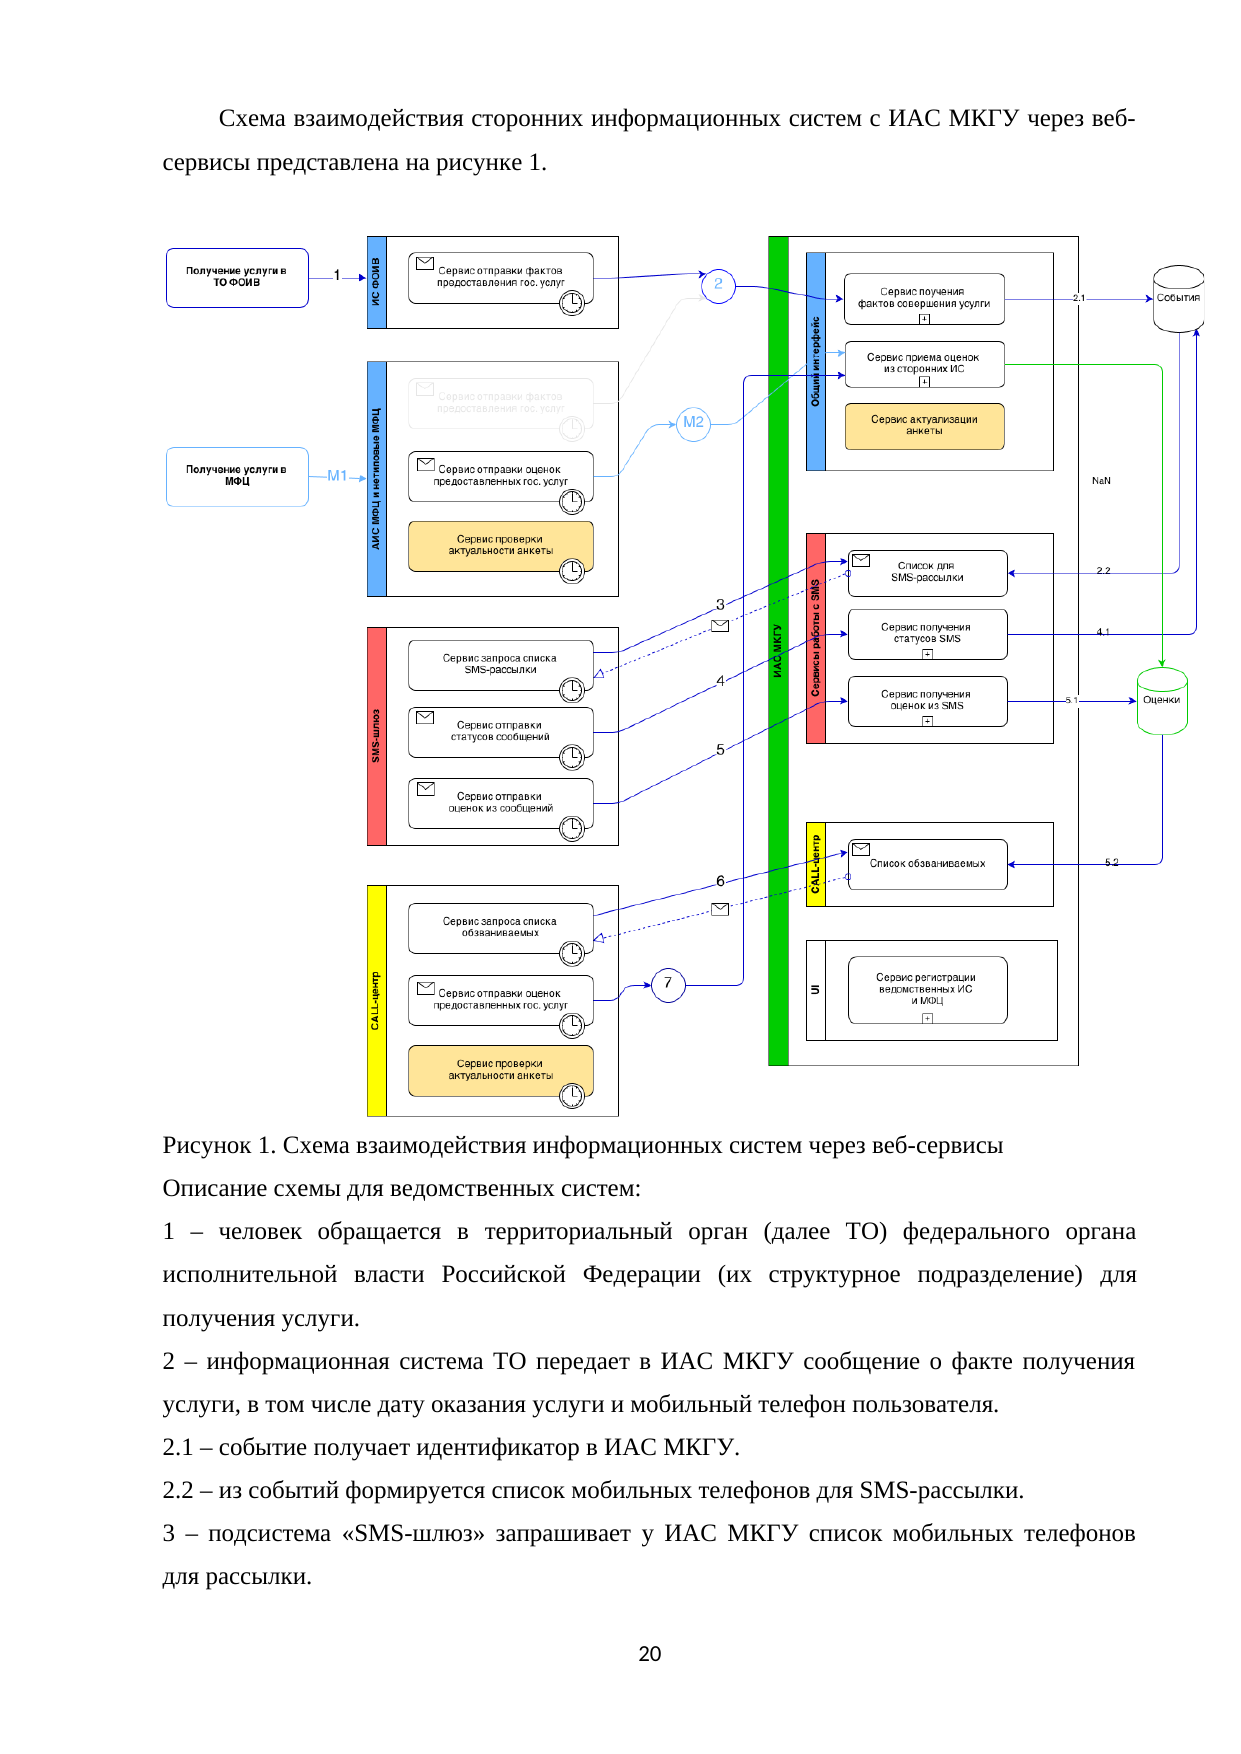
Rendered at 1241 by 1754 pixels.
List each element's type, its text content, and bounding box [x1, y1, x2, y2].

text 2 – информационная система ТО передает в ИАС МКГУ сообщение о факте получения услуги, в том числе дату оказания услуги и мобильный телефон пользователя. [162, 1346, 1137, 1418]
text 1 – человек обращается в территориальный орган (далее ТО) федерального органа исполнительной власти Российской Федерации (их структурное подразделение) для получения услуги. [162, 1216, 1137, 1331]
text Схема взаимодействия сторонних информационных систем с ИАС МКГУ через веб-сервисы представлена на рисунке 1. [162, 103, 1137, 175]
text 3 – подсистема «SMS-шлюз» запрашивает у ИАС МКГУ список мобильных телефонов для рассылки. [162, 1518, 1137, 1590]
text Описание схемы для ведомственных систем: [162, 1173, 1137, 1202]
text 2.2 – из событий формируется список мобильных телефонов для SMS-рассылки. [162, 1475, 1137, 1504]
text 2.1 – событие получает идентификатор в ИАС МКГУ. [162, 1432, 1137, 1461]
text Рисунок 1. Схема взаимодействия информационных систем через веб-сервисы [162, 1130, 1137, 1159]
picture [162, 232, 1205, 1117]
